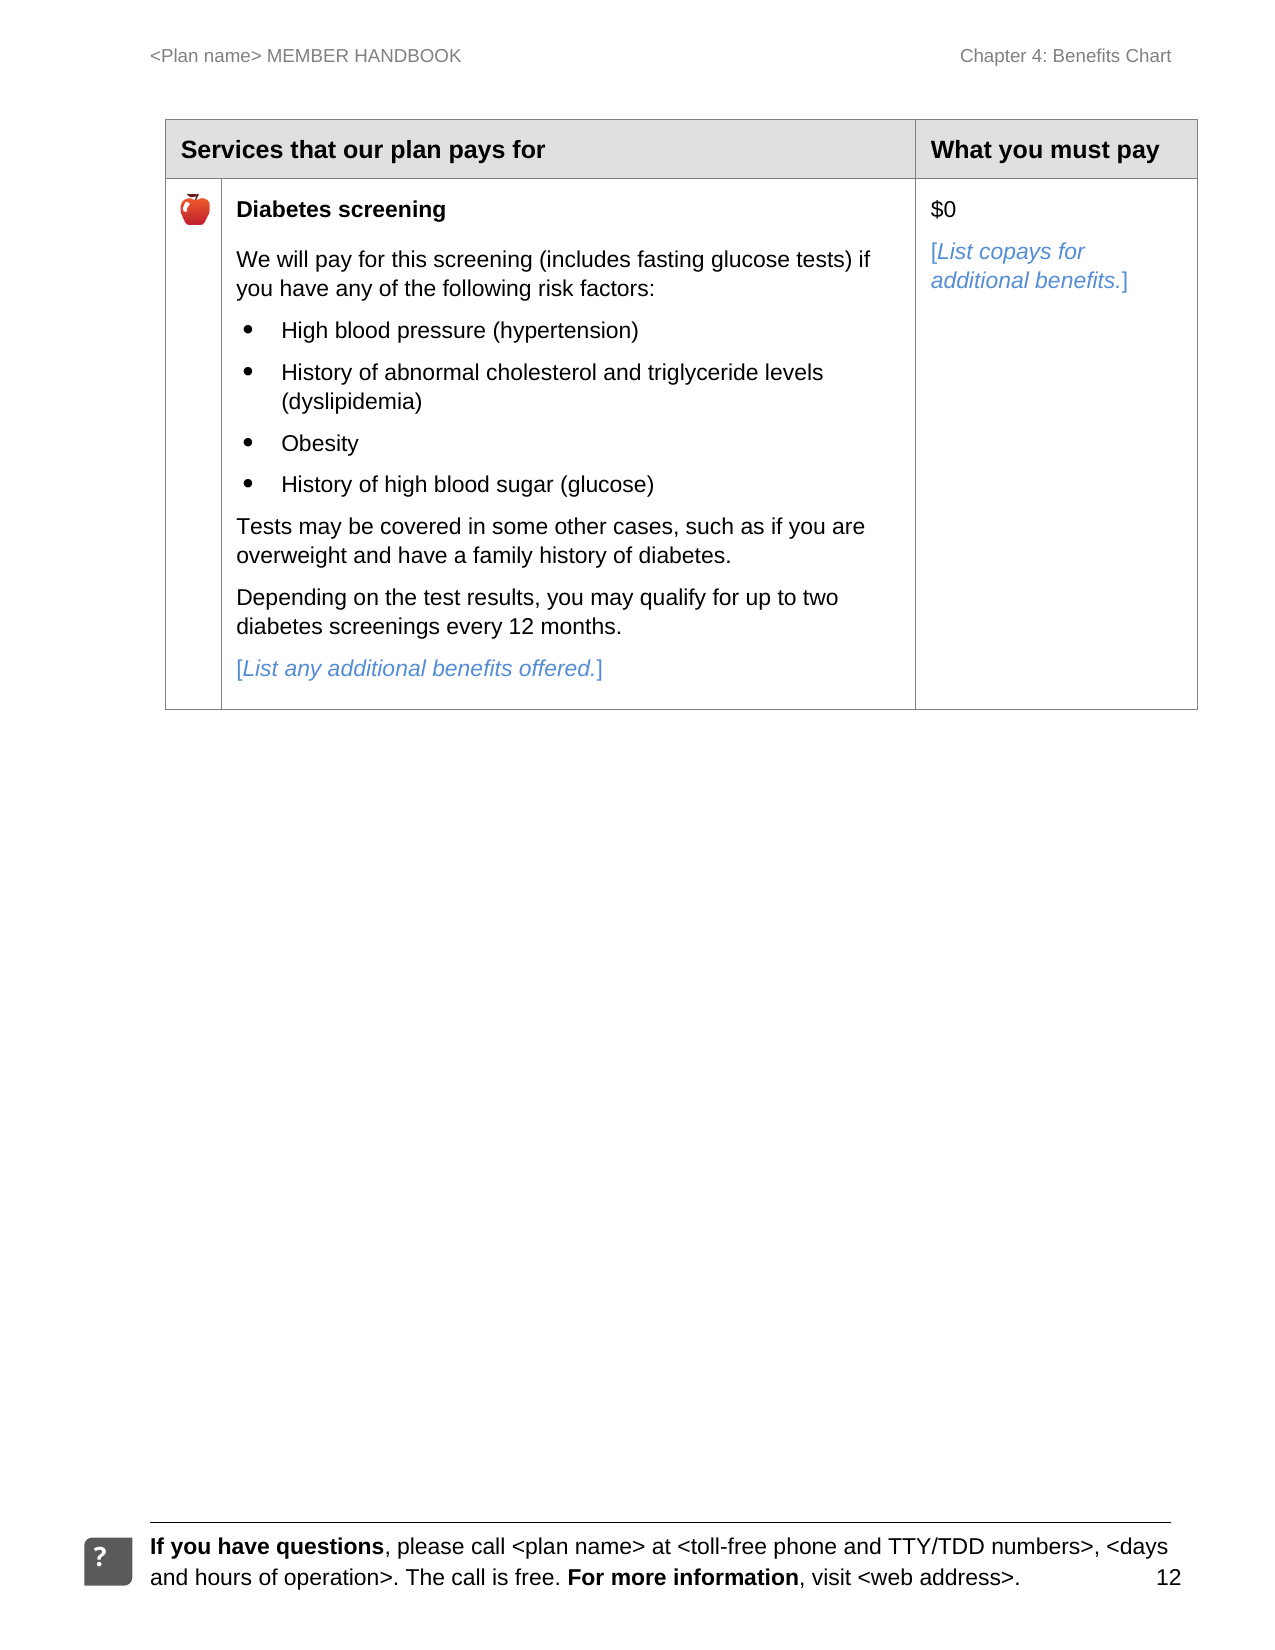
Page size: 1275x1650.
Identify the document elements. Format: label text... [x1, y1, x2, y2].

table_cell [916, 179, 1197, 709]
table_cell [166, 179, 221, 709]
table_header What you must pay [916, 120, 1197, 178]
picture [180, 194, 210, 225]
table_cell Diabetes screening We will pay for this screening (includes fasting glucose tests) if you have any of the following risk factors: High blood pressure (hypertension) History of abnormal cholesterol and triglyceride levels (dyslipidemia) Obesity History of high blood sugar (glucose) Tests may be covered in some other cases, such as if you are overweight and have a family history of diabetes. Depending on the test results, you may qualify for up to two diabetes screenings every 12 months. [List any additional benefits offered.] [222, 179, 915, 709]
table_header Services that our plan pays for [166, 120, 915, 178]
